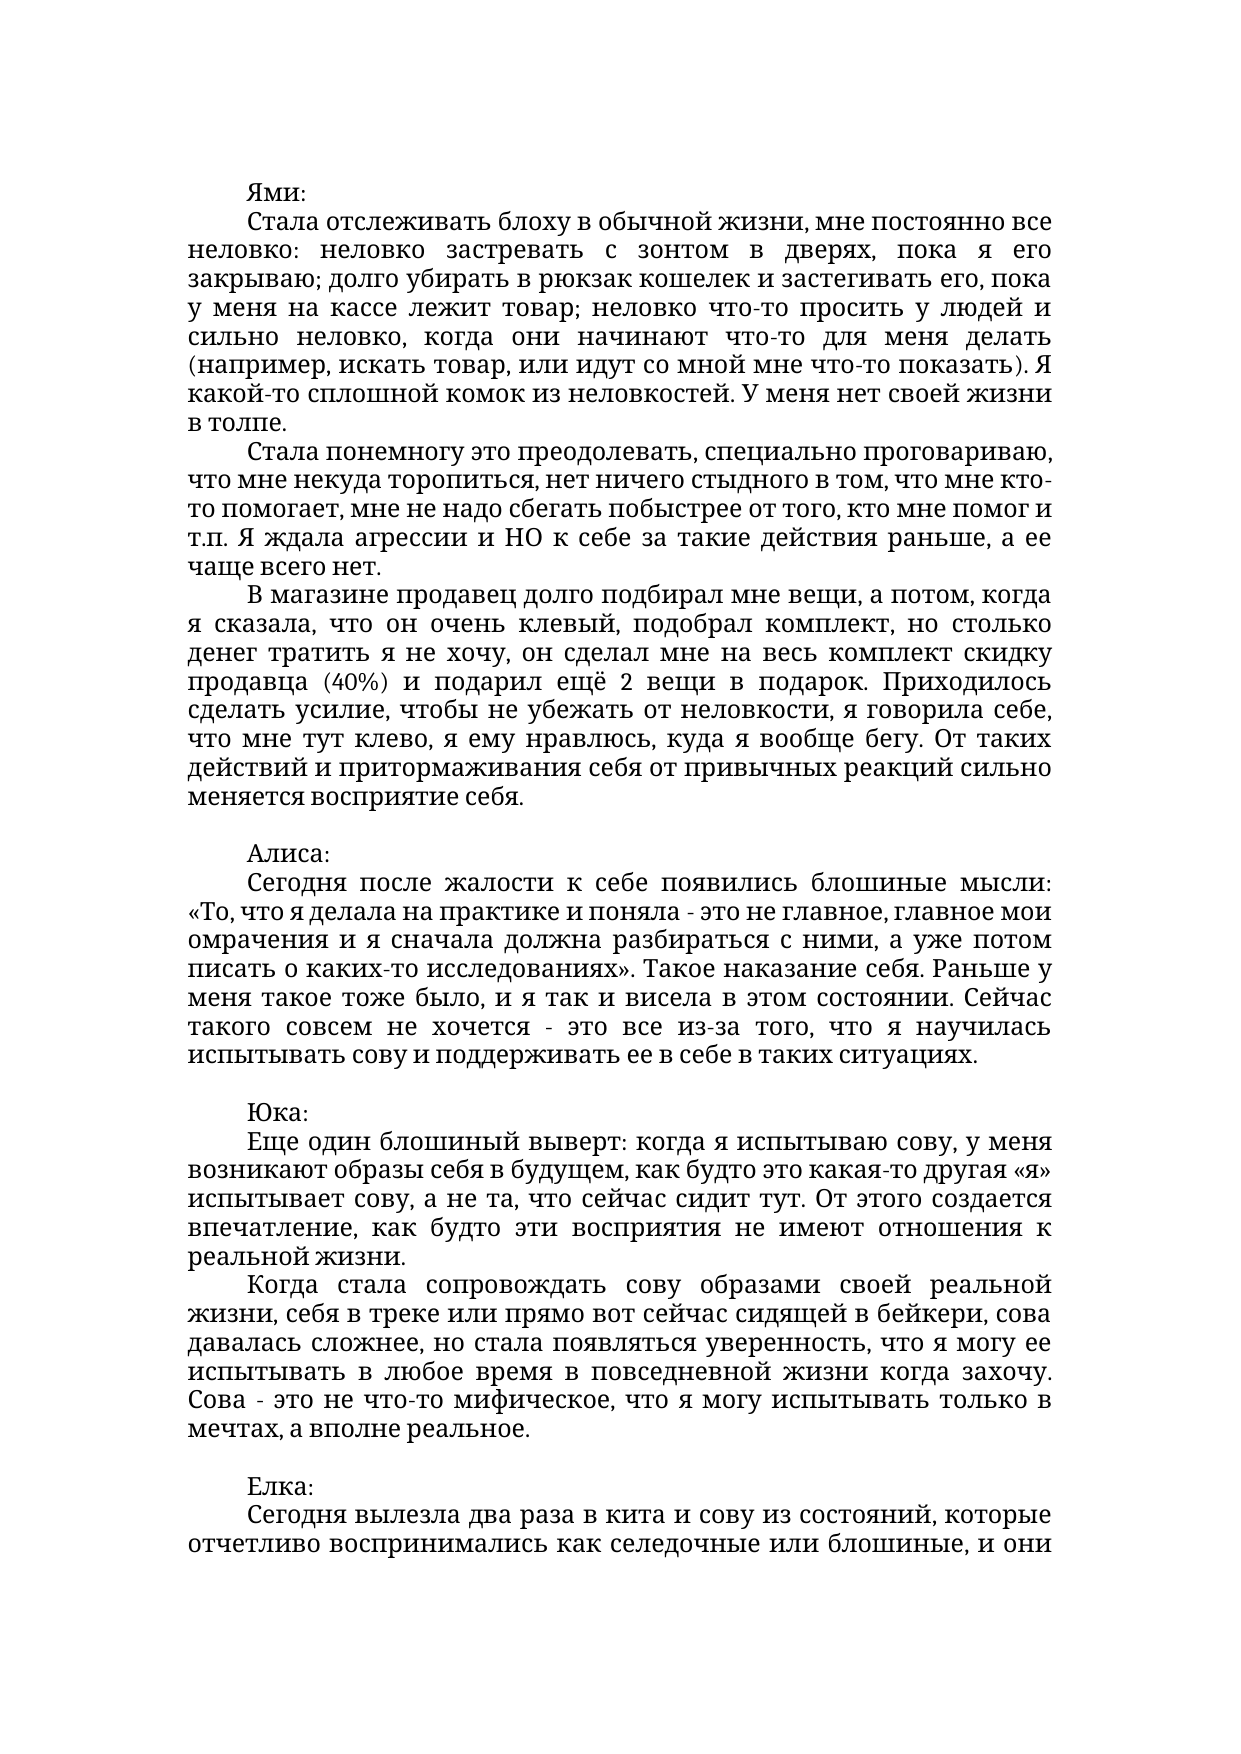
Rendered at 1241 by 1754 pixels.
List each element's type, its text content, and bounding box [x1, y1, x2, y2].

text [187, 1501, 1053, 1559]
text Сегодня после жалости к себе появились блошиные мысли: «То, что я делала на практике и поняла - это не главное, главное мои омрачения и я сначала должна разбираться с ними, а уже потом писать о каких-то исследованиях». Такое наказание себя. Раньше у меня такое тоже было, и я так и висела в этом состоянии. Сейчас такого совсем не хочется - это все из-за того, что я научилась испытывать сову и поддерживать ее в себе в таких ситуациях. [187, 869, 1053, 1070]
text Когда стала сопровождать сову образами своей реальной жизни, себя в треке или прямо вот сейчас сидящей в бейкери, сова давалась сложнее, но стала появляться уверенность, что я могу ее испытывать в любое время в повседневной жизни когда захочу. Сова - это не что-то мифическое, что я могу испытывать только в мечтах, а вполне реальное. [187, 1271, 1053, 1444]
text Стала понемногу это преодолевать, специально проговариваю, что мне некуда торопиться, нет ничего стыдного в том, что мне кто-то помогает, мне не надо сбегать побыстрее от того, кто мне помог и т.п. Я ждала агрессии и НО к себе за такие действия раньше, а ее чаще всего нет. [187, 437, 1053, 581]
text Еще один блошиный выверт: когда я испытываю сову, у меня возникают образы себя в будущем, как будто это какая-то другая «я» испытывает сову, а не та, что сейчас сидит тут. От этого создается впечатление, как будто эти восприятия не имеют отношения к реальной жизни. [187, 1127, 1053, 1271]
text Алиса: [187, 840, 1053, 869]
text Юка: [187, 1099, 1053, 1127]
text В магазине продавец долго подбирал мне вещи, а потом, когда я сказала, что он очень клевый, подобрал комплект, но столько денег тратить я не хочу, он сделал мне на весь комплект скидку продавца (40%) и подарил ещё 2 вещи в подарок. Приходилось сделать усилие, чтобы не убежать от неловкости, я говорила себе, что мне тут клево, я ему нравлюсь, куда я вообще бегу. От таких действий и притормаживания себя от привычных реакций сильно меняется восприятие себя. [187, 581, 1053, 811]
text Ями: [187, 179, 1053, 207]
text Елка: [187, 1472, 1053, 1501]
text Стала отслеживать блоху в обычной жизни, мне постоянно все неловко: неловко застревать с зонтом в дверях, пока я его закрываю; долго убирать в рюкзак кошелек и застегивать его, пока у меня на кассе лежит товар; неловко что-то просить у людей и сильно неловко, когда они начинают что-то для меня делать (например, искать товар, или идут со мной мне что-то показать). Я какой-то сплошной комок из неловкостей. У меня нет своей жизни в толпе. [187, 207, 1053, 437]
